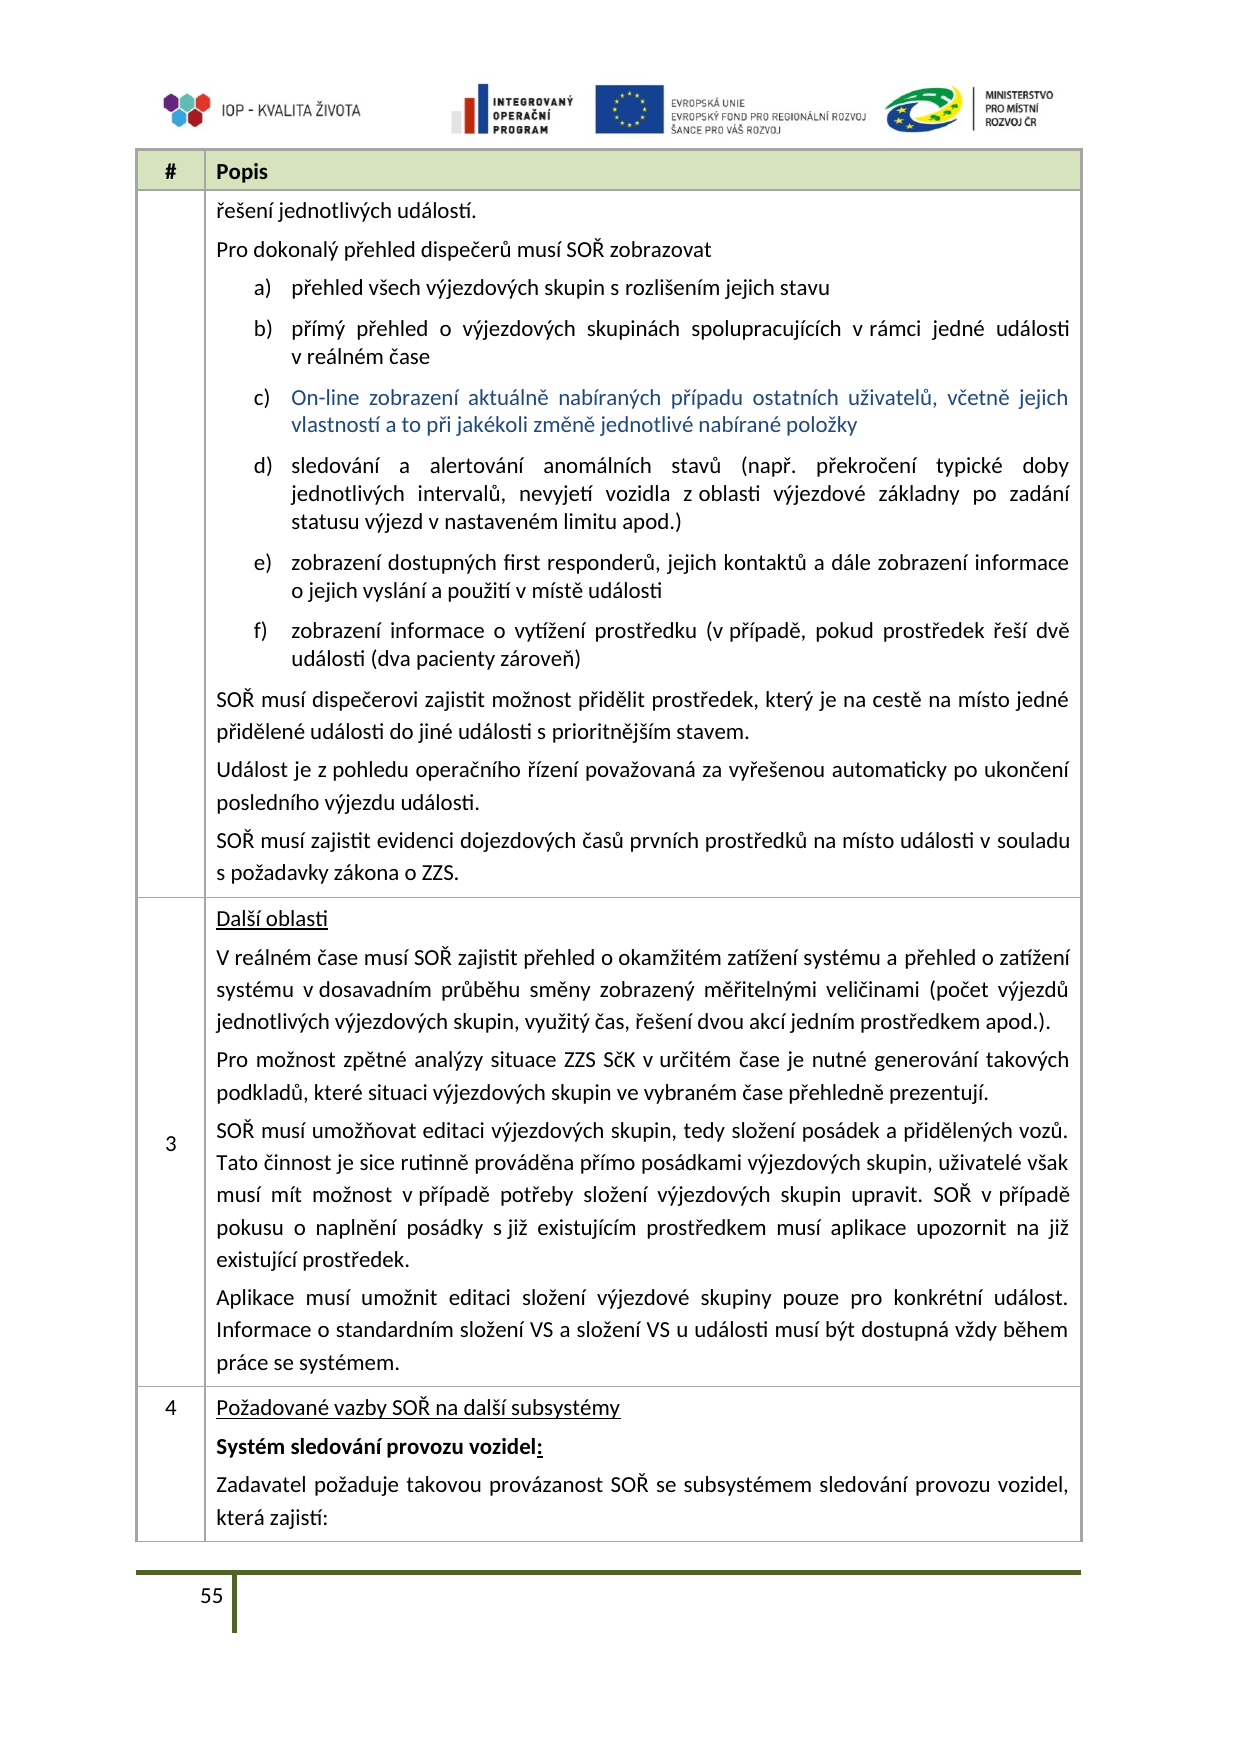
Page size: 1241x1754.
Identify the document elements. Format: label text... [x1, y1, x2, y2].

table_cell 3 [138, 898, 204, 1386]
picture [147, 73, 1080, 144]
table_header # [138, 151, 204, 189]
table_cell 4 [138, 1387, 204, 1541]
table_cell 2 [138, 191, 204, 896]
table_header Popis [206, 151, 1080, 189]
table_cell Další oblasti V reálném čase musí SOŘ zajistit přehled o okamžitém zatížení systému a přehled o zatížení systému v dosavadním průběhu směny zobrazený měřitelnými veličinami (počet výjezdů jednotlivých výjezdových skupin, využitý čas, řešení dvou akcí jedním prostředkem apod.). Pro možnost zpětné analýzy situace ZZS SčK v určitém čase je nutné generování takových podkladů, které situaci výjezdových skupin ve vybraném čase přehledně prezentují. SOŘ musí umožňovat editaci výjezdových skupin, tedy složení posádek a přidělených vozů. Tato činnost je sice rutinně prováděna přímo posádkami výjezdových skupin, uživatelé však musí mít možnost v případě potřeby složení výjezdových skupin upravit. SOŘ v případě pokusu o naplnění posádky s již existujícím prostředkem musí aplikace upozornit na již existující prostředek. Aplikace musí umožnit editaci složení výjezdové skupiny pouze pro konkrétní událost. Informace o standardním složení VS a složení VS u události musí být dostupná vždy během práce se systémem. [206, 898, 1080, 1386]
